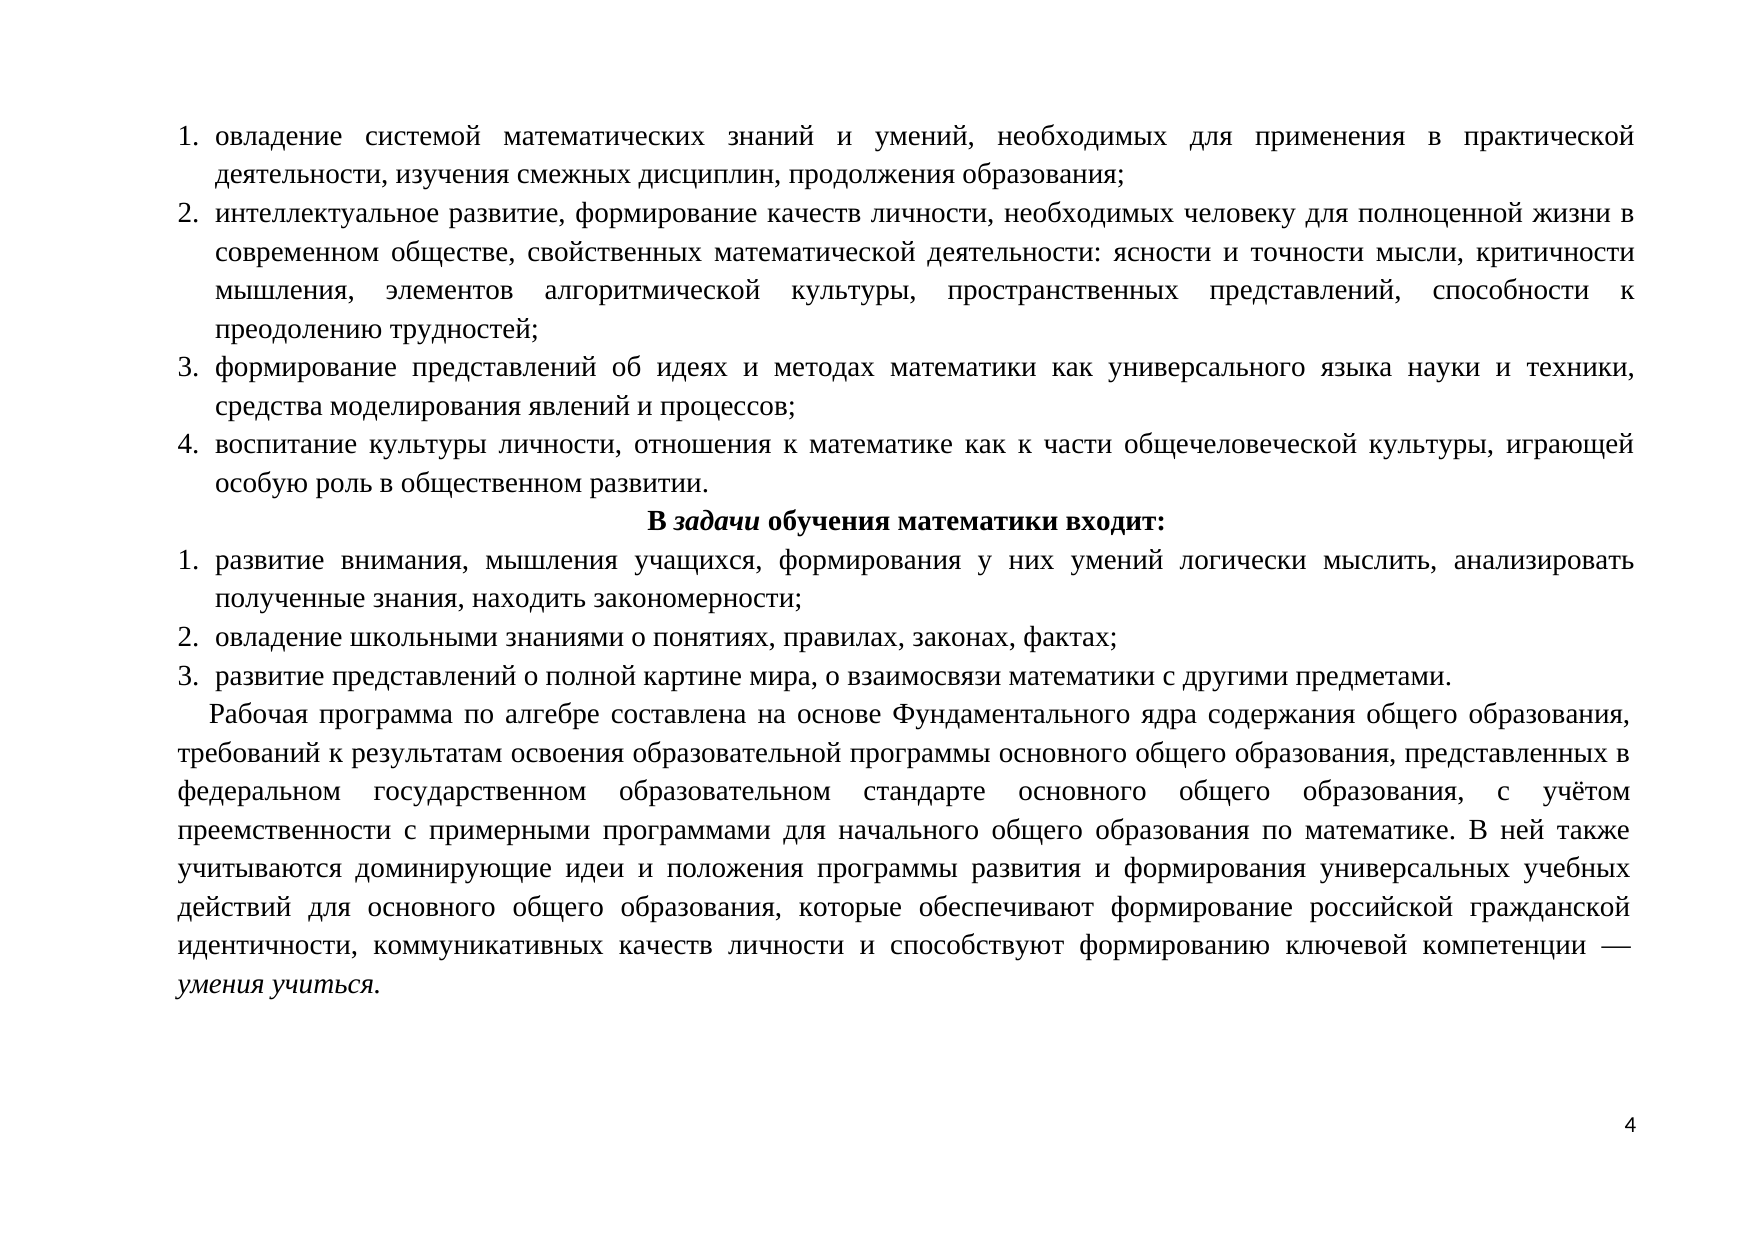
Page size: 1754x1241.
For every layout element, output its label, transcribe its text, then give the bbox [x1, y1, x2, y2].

text В задачи обучения математики входит: [177, 503, 1636, 537]
list овладение системой математических знаний и умений, необходимых для применения в практической деятельности, изучения смежных дисциплин, продолжения образования; [177, 118, 1636, 190]
text Рабочая программа по алгебре составлена на основе Фундаментального ядра содержания общего образования, требований к результатам освоения образовательной программы основного общего образования, представленных в федеральном государственном образовательном стандарте основного общего образования, с учётом преемственности с примерными программами для начального общего образования по математике. В ней также учитываются доминирующие идеи и положения программы развития и формирования универсальных учебных действий для основного общего образования, которые обеспечивают формирование российской гражданской идентичности, коммуникативных качеств личности и способствуют формированию ключевой компетенции — умения учиться. [177, 696, 1632, 999]
list интеллектуальное развитие, формирование качеств личности, необходимых человеку для полноценной жизни в современном обществе, свойственных математической деятельности: ясности и точности мысли, критичности мышления, элементов алгоритмической культуры, пространственных представлений, способности к преодолению трудностей; [177, 195, 1636, 344]
list овладение школьными знаниями о понятиях, правилах, законах, фактах; [177, 619, 1636, 653]
list формирование представлений об идеях и методах математики как универсального языка науки и техники, средства моделирования явлений и процессов; [177, 349, 1636, 421]
list воспитание культуры личности, отношения к математике как к части общечеловеческой культуры, играющей особую роль в общественном развитии. [177, 426, 1636, 498]
list развитие внимания, мышления учащихся, формирования у них умений логически мыслить, анализировать полученные знания, находить закономерности; [177, 542, 1636, 614]
list развитие представлений о полной картине мира, о взаимосвязи математики с другими предметами. [177, 658, 1636, 691]
